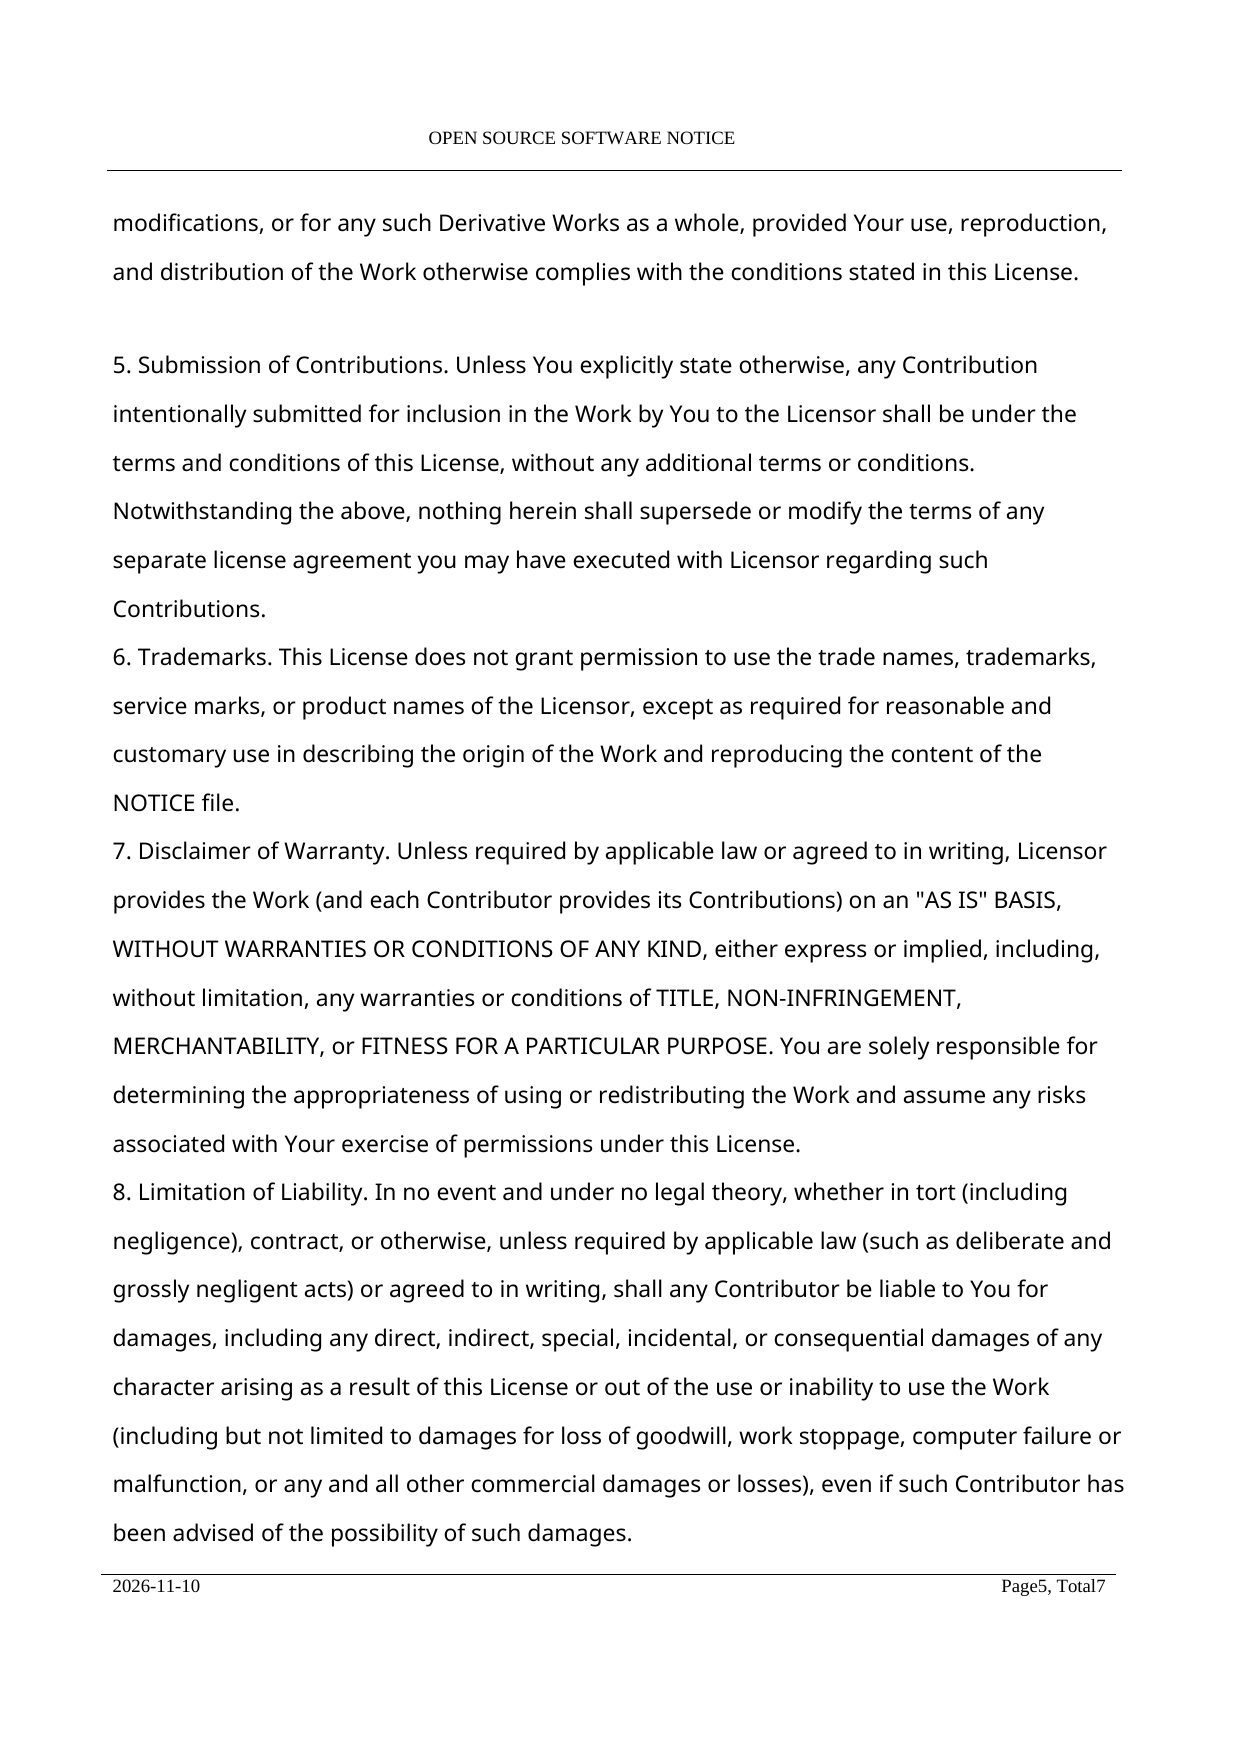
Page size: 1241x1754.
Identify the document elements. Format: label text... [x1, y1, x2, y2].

text 8. Limitation of Liability. In no event and under no legal theory, whether in tort (including negligence), contract, or otherwise, unless required by applicable law (such as deliberate and grossly negligent acts) or agreed to in writing, shall any Contributor be liable to You for damages, including any direct, indirect, special, incidental, or consequential damages of any character arising as a result of this License or out of the use or inability to use the Work (including but not limited to damages for loss of goodwill, work stoppage, computer failure or malfunction, or any and all other commercial damages or losses), even if such Contributor has been advised of the possibility of such damages. [112, 1175, 1128, 1549]
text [112, 206, 1128, 288]
text 6. Trademarks. This License does not grant permission to use the trade names, trademarks, service marks, or product names of the Licensor, except as required for reasonable and customary use in describing the origin of the Work and reproducing the content of the NOTICE file. [112, 640, 1128, 819]
text 5. Submission of Contributions. Unless You explicitly state otherwise, any Contribution intentionally submitted for inclusion in the Work by You to the Licensor shall be under the terms and conditions of this License, without any additional terms or conditions. Notwithstanding the above, nothing herein shall supersede or modify the terms of any separate license agreement you may have executed with Licensor regarding such Contributions. [112, 348, 1128, 624]
text 7. Disclaimer of Warranty. Unless required by applicable law or agreed to in writing, Licensor provides the Work (and each Contributor provides its Contributions) on an "AS IS" BASIS, WITHOUT WARRANTIES OR CONDITIONS OF ANY KIND, either express or implied, including, without limitation, any warranties or conditions of TITLE, NON-INFRINGEMENT, MERCHANTABILITY, or FITNESS FOR A PARTICULAR PURPOSE. You are solely responsible for determining the appropriateness of using or redistributing the Work and assume any risks associated with Your exercise of permissions under this License. [112, 834, 1128, 1159]
